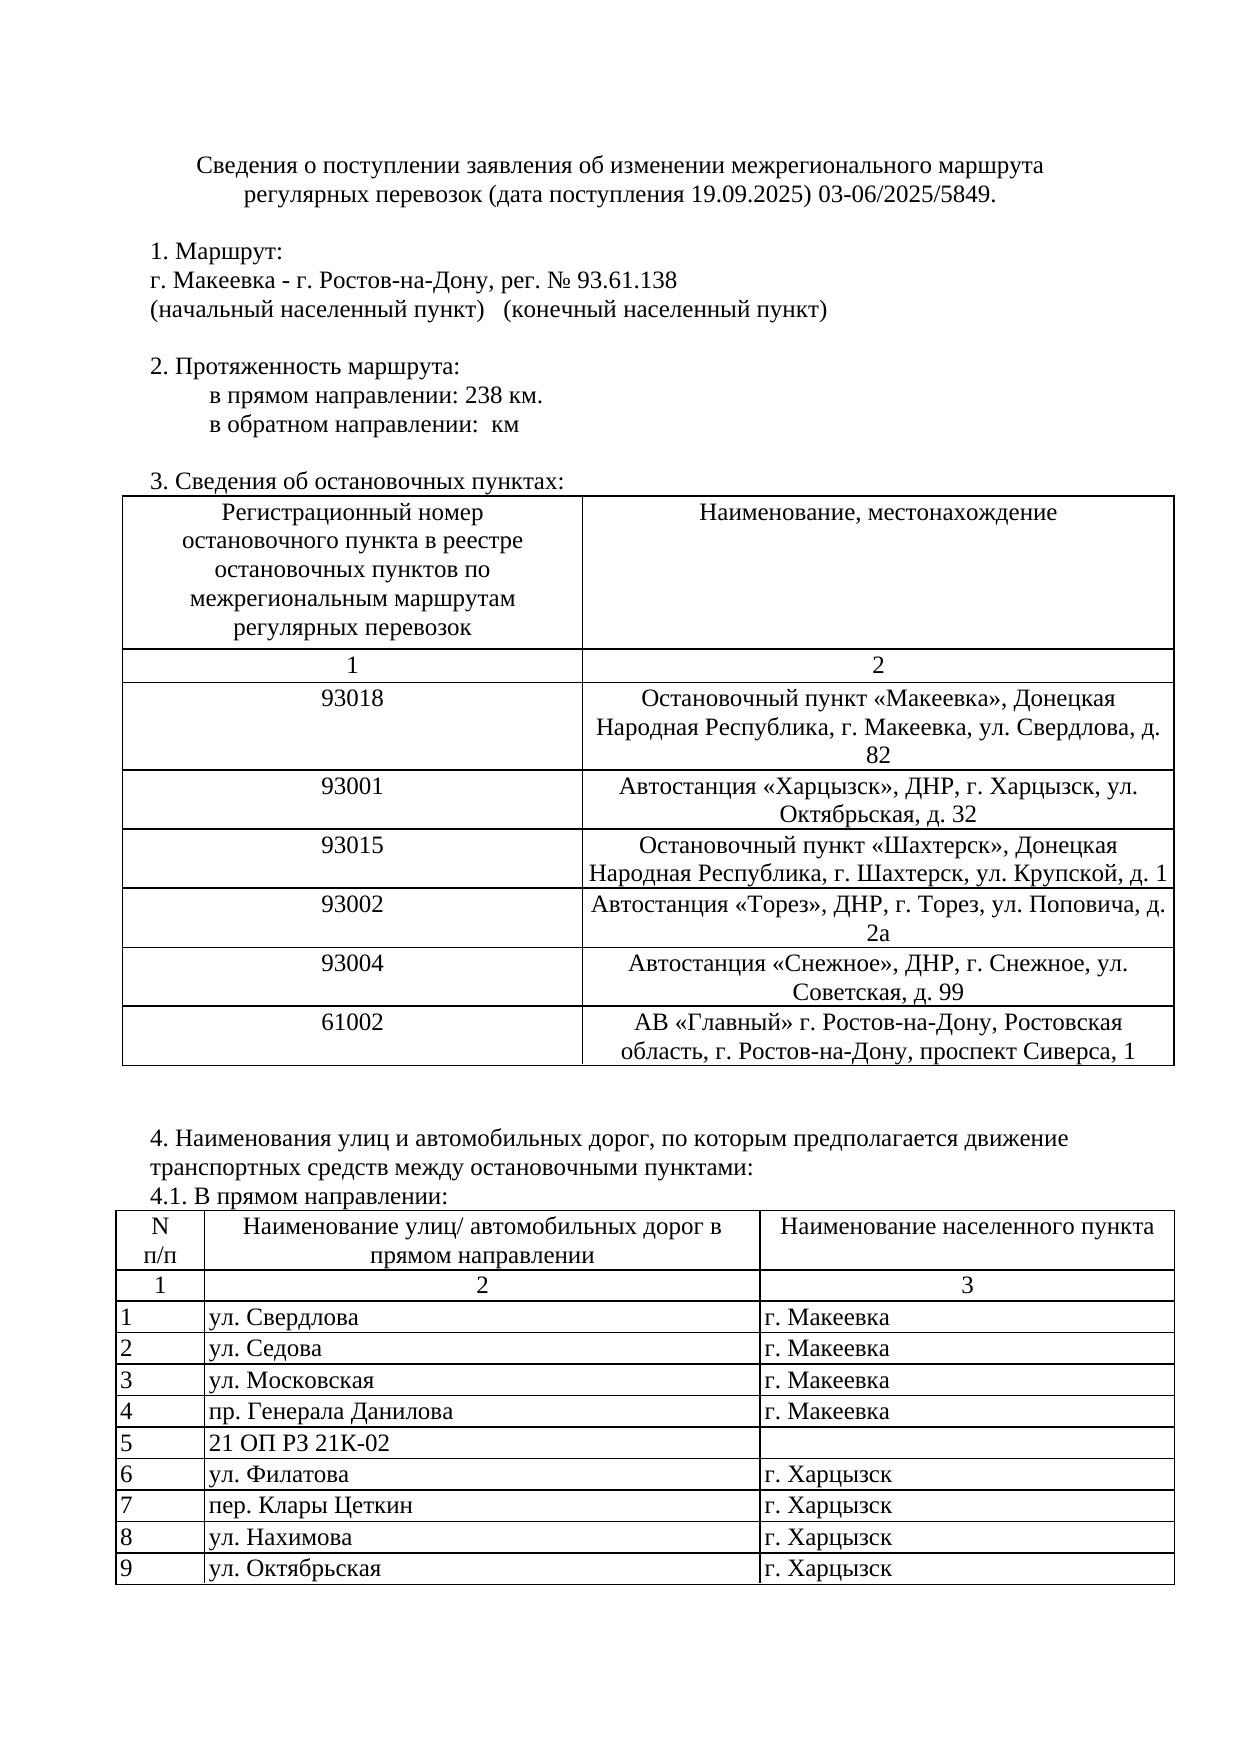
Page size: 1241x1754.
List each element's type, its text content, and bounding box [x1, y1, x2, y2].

table_cell ул. Нахимова [205, 1522, 759, 1552]
table_cell г. Макеевка [761, 1396, 1174, 1426]
table_cell 3 [117, 1365, 204, 1395]
table_cell 21 ОП РЗ 21К-02 [205, 1428, 759, 1458]
table_header Наименование населенного пункта [761, 1211, 1174, 1269]
table_cell г. Харцызск [761, 1459, 1174, 1489]
table_cell г. Макеевка [761, 1365, 1174, 1395]
table_cell 1 [117, 1302, 204, 1332]
text 3. Сведения об остановочных пунктах: [150, 466, 1090, 495]
table_header Регистрационный номер остановочного пункта в реестре остановочных пунктов по межрегиональным маршрутам регулярных перевозок [123, 497, 582, 648]
text 1. Маршрут: [150, 236, 1090, 265]
table_cell 2 [583, 650, 1173, 681]
table_cell ул. Седова [205, 1333, 759, 1363]
table_cell 1 [123, 650, 582, 681]
table_header N п/п [117, 1211, 204, 1269]
text в прямом направлении: 238 км. [150, 380, 1090, 409]
text 4.1. В прямом направлении: [150, 1181, 1090, 1210]
table_cell 8 [117, 1522, 204, 1552]
table_cell 6 [117, 1459, 204, 1489]
table_cell 93001 [123, 771, 582, 828]
table_cell 93015 [123, 830, 582, 887]
text (начальный населенный пункт) (конечный населенный пункт) [150, 294, 1090, 322]
table_cell г. Харцызск [761, 1522, 1174, 1552]
table_cell ул. Филатова [205, 1459, 759, 1489]
table_cell 61002 [123, 1007, 582, 1064]
text 4. Наименования улиц и автомобильных дорог, по которым предполагается движение транспортных средств между остановочными пунктами: [150, 1123, 1090, 1181]
table_cell г. Макеевка [761, 1333, 1174, 1363]
table_cell 93002 [123, 889, 582, 946]
text Сведения о поступлении заявления об изменении межрегионального маршрута регулярных перевозок (дата поступления 19.09.2025) 03-06/2025/5849. [150, 150, 1090, 207]
text 2. Протяженность маршрута: [150, 351, 1090, 380]
table_cell Остановочный пункт «Макеевка», Донецкая Народная Республика, г. Макеевка, ул. Свердлова, д. 82 [583, 683, 1173, 769]
table_cell ул. Московская [205, 1365, 759, 1395]
table_cell [761, 1428, 1174, 1458]
table_cell г. Харцызск [761, 1491, 1174, 1521]
table_cell 5 [117, 1428, 204, 1458]
table_cell г. Харцызск [761, 1554, 1174, 1583]
text г. Макеевка - г. Ростов-на-Дону, рег. № 93.61.138 [150, 265, 1090, 294]
table_cell 4 [117, 1396, 204, 1426]
table_cell АВ «Главный» г. Ростов-на-Дону, Ростовская область, г. Ростов-на-Дону, проспект Сиверса, 1 [583, 1007, 1173, 1064]
table_cell 2 [117, 1333, 204, 1363]
table_cell 9 [117, 1554, 204, 1583]
table_cell 1 [117, 1271, 204, 1300]
table_cell 7 [117, 1491, 204, 1521]
table_cell ул. Свердлова [205, 1302, 759, 1332]
table_cell пер. Клары Цеткин [205, 1491, 759, 1521]
text в обратном направлении: км [150, 409, 1090, 437]
table_cell Автостанция «Харцызск», ДНР, г. Харцызск, ул. Октябрьская, д. 32 [583, 771, 1173, 828]
table_cell 3 [761, 1271, 1174, 1300]
table_cell г. Макеевка [761, 1302, 1174, 1332]
table_cell Остановочный пункт «Шахтерск», Донецкая Народная Республика, г. Шахтерск, ул. Крупской, д. 1 [583, 830, 1173, 887]
table_cell ул. Октябрьская [205, 1554, 759, 1583]
table_cell 93018 [123, 683, 582, 769]
table_cell пр. Генерала Данилова [205, 1396, 759, 1426]
table_cell Автостанция «Торез», ДНР, г. Торез, ул. Поповича, д. 2а [583, 889, 1173, 946]
table_header Наименование, местонахождение [583, 497, 1173, 648]
table_cell 93004 [123, 948, 582, 1005]
table_cell 2 [205, 1271, 759, 1300]
table_header Наименование улиц/ автомобильных дорог в прямом направлении [205, 1211, 759, 1269]
table_cell Автостанция «Снежное», ДНР, г. Снежное, ул. Советская, д. 99 [583, 948, 1173, 1005]
